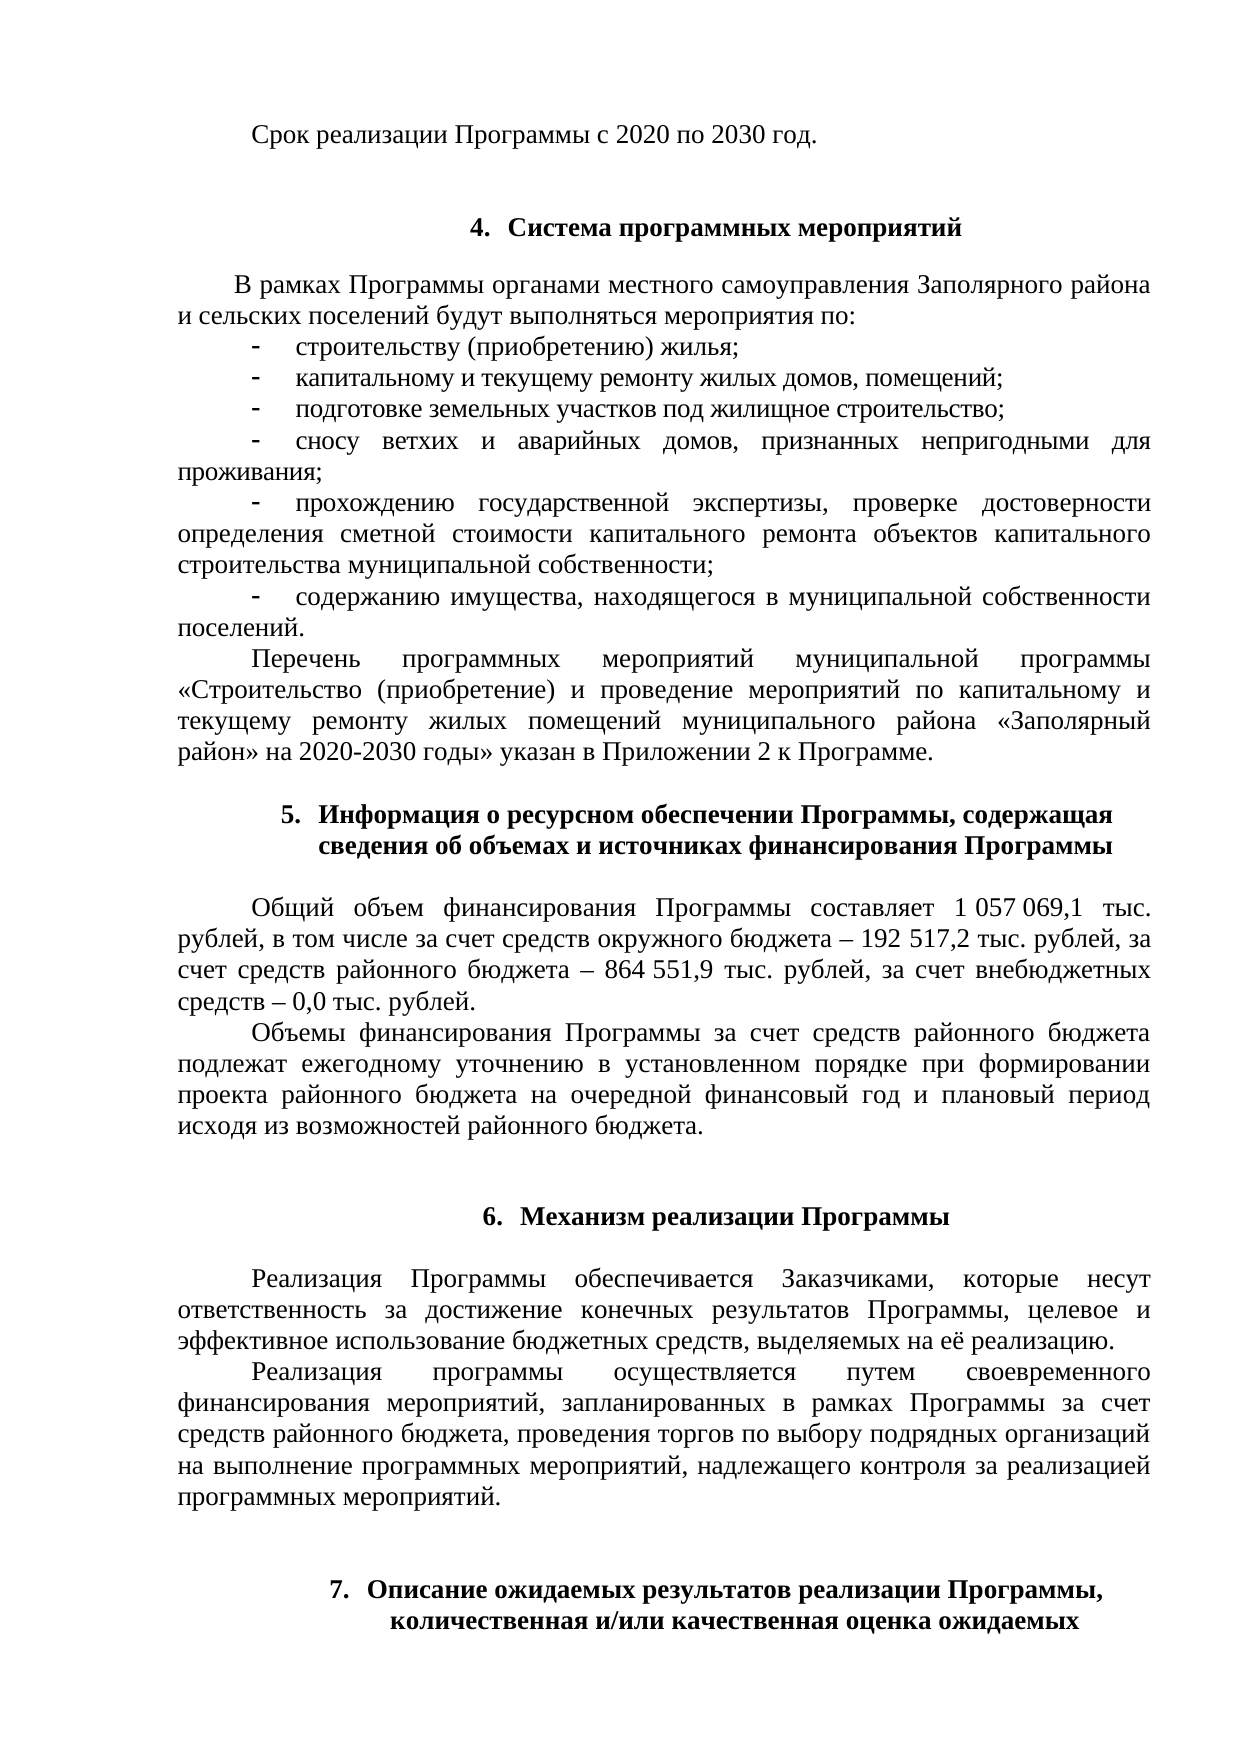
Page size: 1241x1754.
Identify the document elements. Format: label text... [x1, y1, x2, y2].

list содержанию имущества, находящегося в муниципальной собственности поселений. [177, 580, 1152, 642]
text В рамках Программы органами местного самоуправления Заполярного района и сельских поселений будут выполняться мероприятия по: [177, 268, 1152, 330]
text Реализация Программы обеспечивается Заказчиками, которые несут ответственность за достижение конечных результатов Программы, целевое и эффективное использование бюджетных средств, выделяемых на её реализацию. [177, 1262, 1152, 1355]
list Информация о ресурсном обеспечении Программы, содержащая сведения об объемах и источниках финансирования Программы [281, 798, 1152, 860]
text Перечень программных мероприятий муниципальной программы «Строительство (приобретение) и проведение мероприятий по капитальному и текущему ремонту жилых помещений муниципального района «Заполярный район» на 2020-2030 годы» указан в Приложении 2 к Программе. [177, 642, 1152, 767]
list строительству (приобретению) жилья; [177, 330, 1152, 361]
list подготовке земельных участков под жилищное строительство; [177, 392, 1152, 424]
list прохождению государственной экспертизы, проверке достоверности определения сметной стоимости капитального ремонта объектов капитального строительства муниципальной собственности; [177, 486, 1152, 580]
text Общий объем финансирования Программы составляет 1 057 069,1 тыс. рублей, в том числе за счет средств окружного бюджета – 192 517,2 тыс. рублей, за счет средств районного бюджета – 864 551,9 тыс. рублей, за счет внебюджетных средств – 0,0 тыс. рублей. [177, 891, 1152, 1016]
text Объемы финансирования Программы за счет средств районного бюджета подлежат ежегодному уточнению в установленном порядке при формировании проекта районного бюджета на очередной финансовый год и плановый период исходя из возможностей районного бюджета. [177, 1016, 1152, 1140]
text Срок реализации Программы с 2020 по 2030 год. [177, 118, 1152, 149]
text Реализация программы осуществляется путем своевременного финансирования мероприятий, запланированных в рамках Программы за счет средств районного бюджета, проведения торгов по выбору подрядных организаций на выполнение программных мероприятий, надлежащего контроля за реализацией программных мероприятий. [177, 1355, 1152, 1511]
list Система программных мероприятий [281, 212, 1152, 243]
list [281, 1573, 1152, 1636]
list капитальному и текущему ремонту жилых домов, помещений; [177, 361, 1152, 392]
list сносу ветхих и аварийных домов, признанных непригодными для проживания; [177, 424, 1152, 486]
list Механизм реализации Программы [281, 1199, 1152, 1231]
